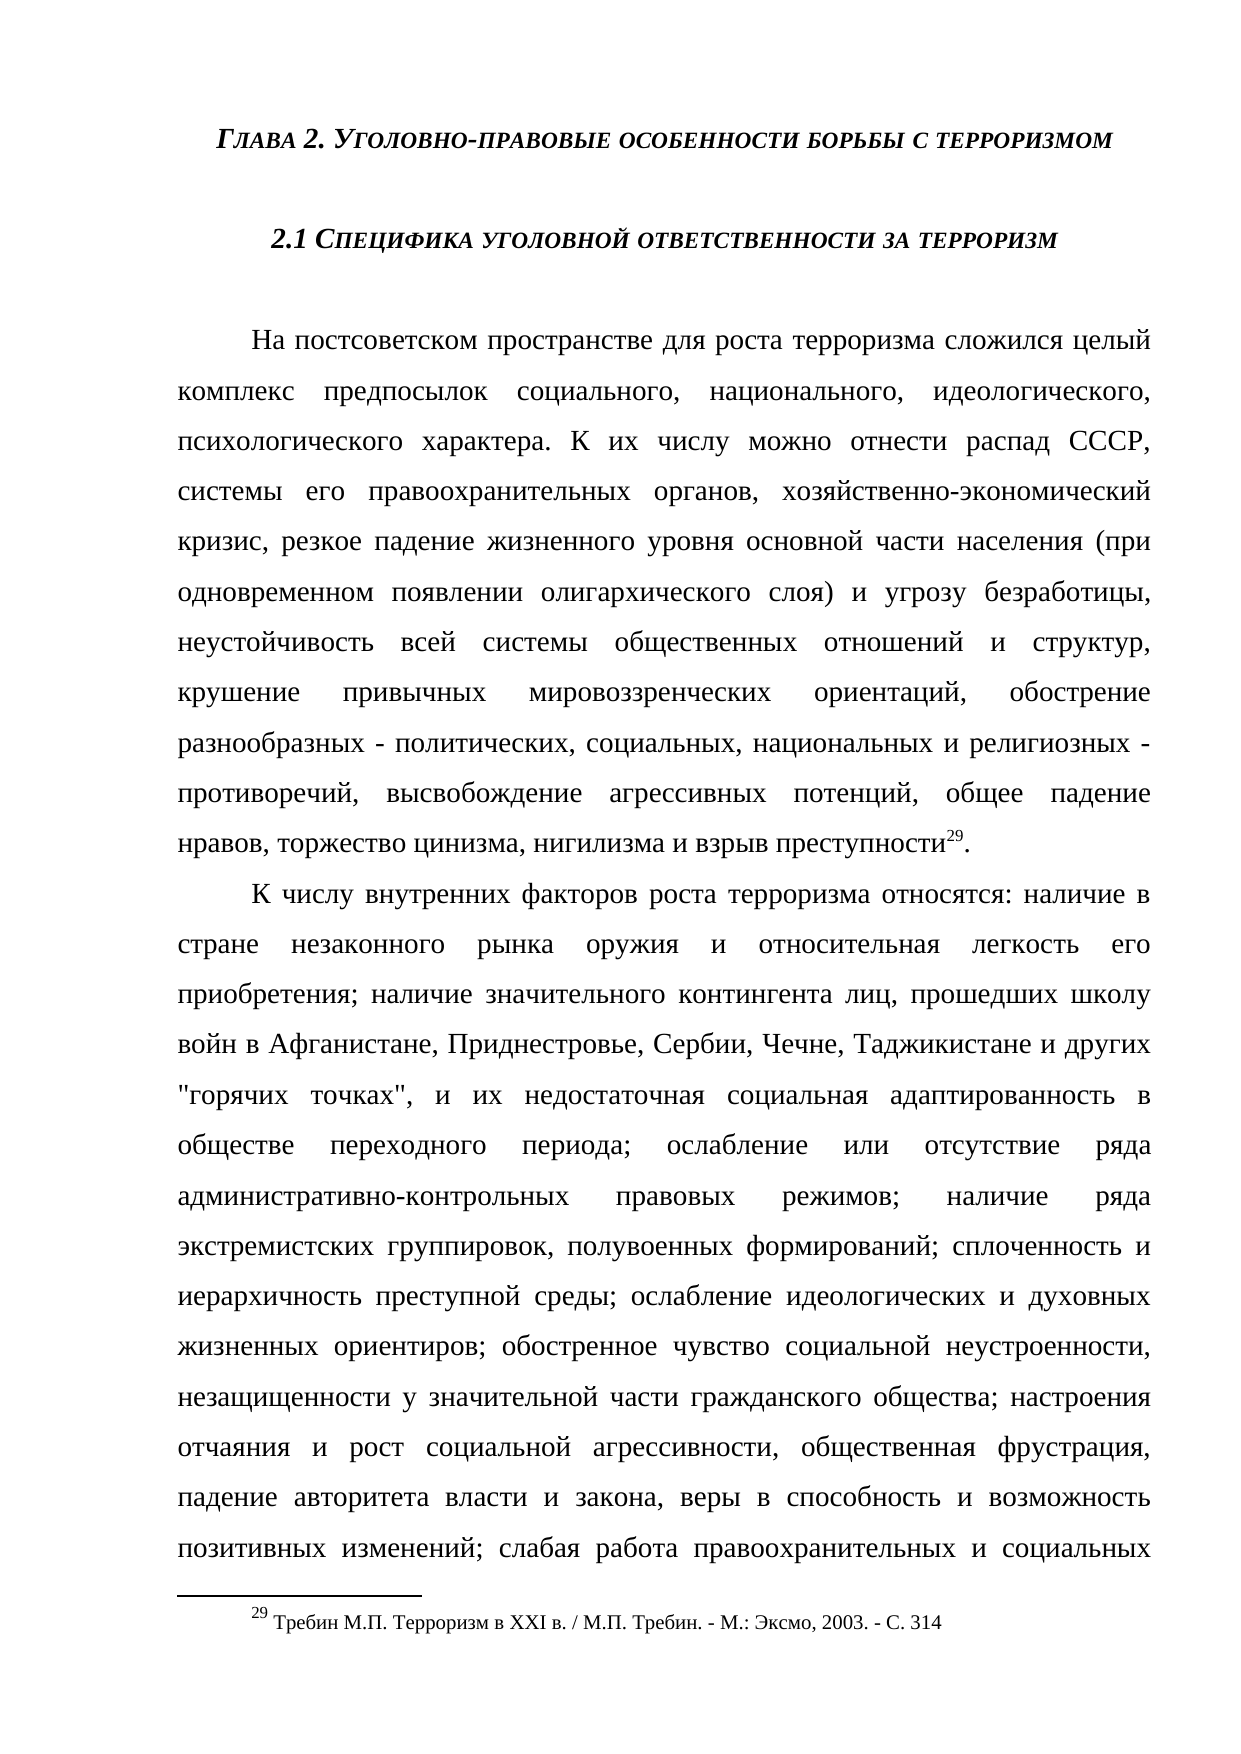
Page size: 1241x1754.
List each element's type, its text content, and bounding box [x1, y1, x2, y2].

subtitle 2.1 Специфика уголовной ответственности за терроризм [177, 222, 1152, 255]
subtitle Глава 2. Уголовно-правовые особенности борьбы с терроризмом [177, 121, 1152, 154]
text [177, 876, 1152, 1563]
text На постсоветском пространстве для роста терроризма сложился целый комплекс предпосылок социального, национального, идеологического, психологического характера. К их числу можно отнести распад СССР, системы его правоохранительных органов, хозяйственно-экономический кризис, резкое падение жизненного уровня основной части населения (при одновременном появлении олигархического слоя) и угрозу безработицы, неустойчивость всей системы общественных отношений и структур, крушение привычных мировоззренческих ориентаций, обострение разнообразных - политических, социальных, национальных и религиозных - противоречий, высвобождение агрессивных потенций, общее падение нравов, торжество цинизма, нигилизма и взрыв преступности. [177, 322, 1152, 859]
